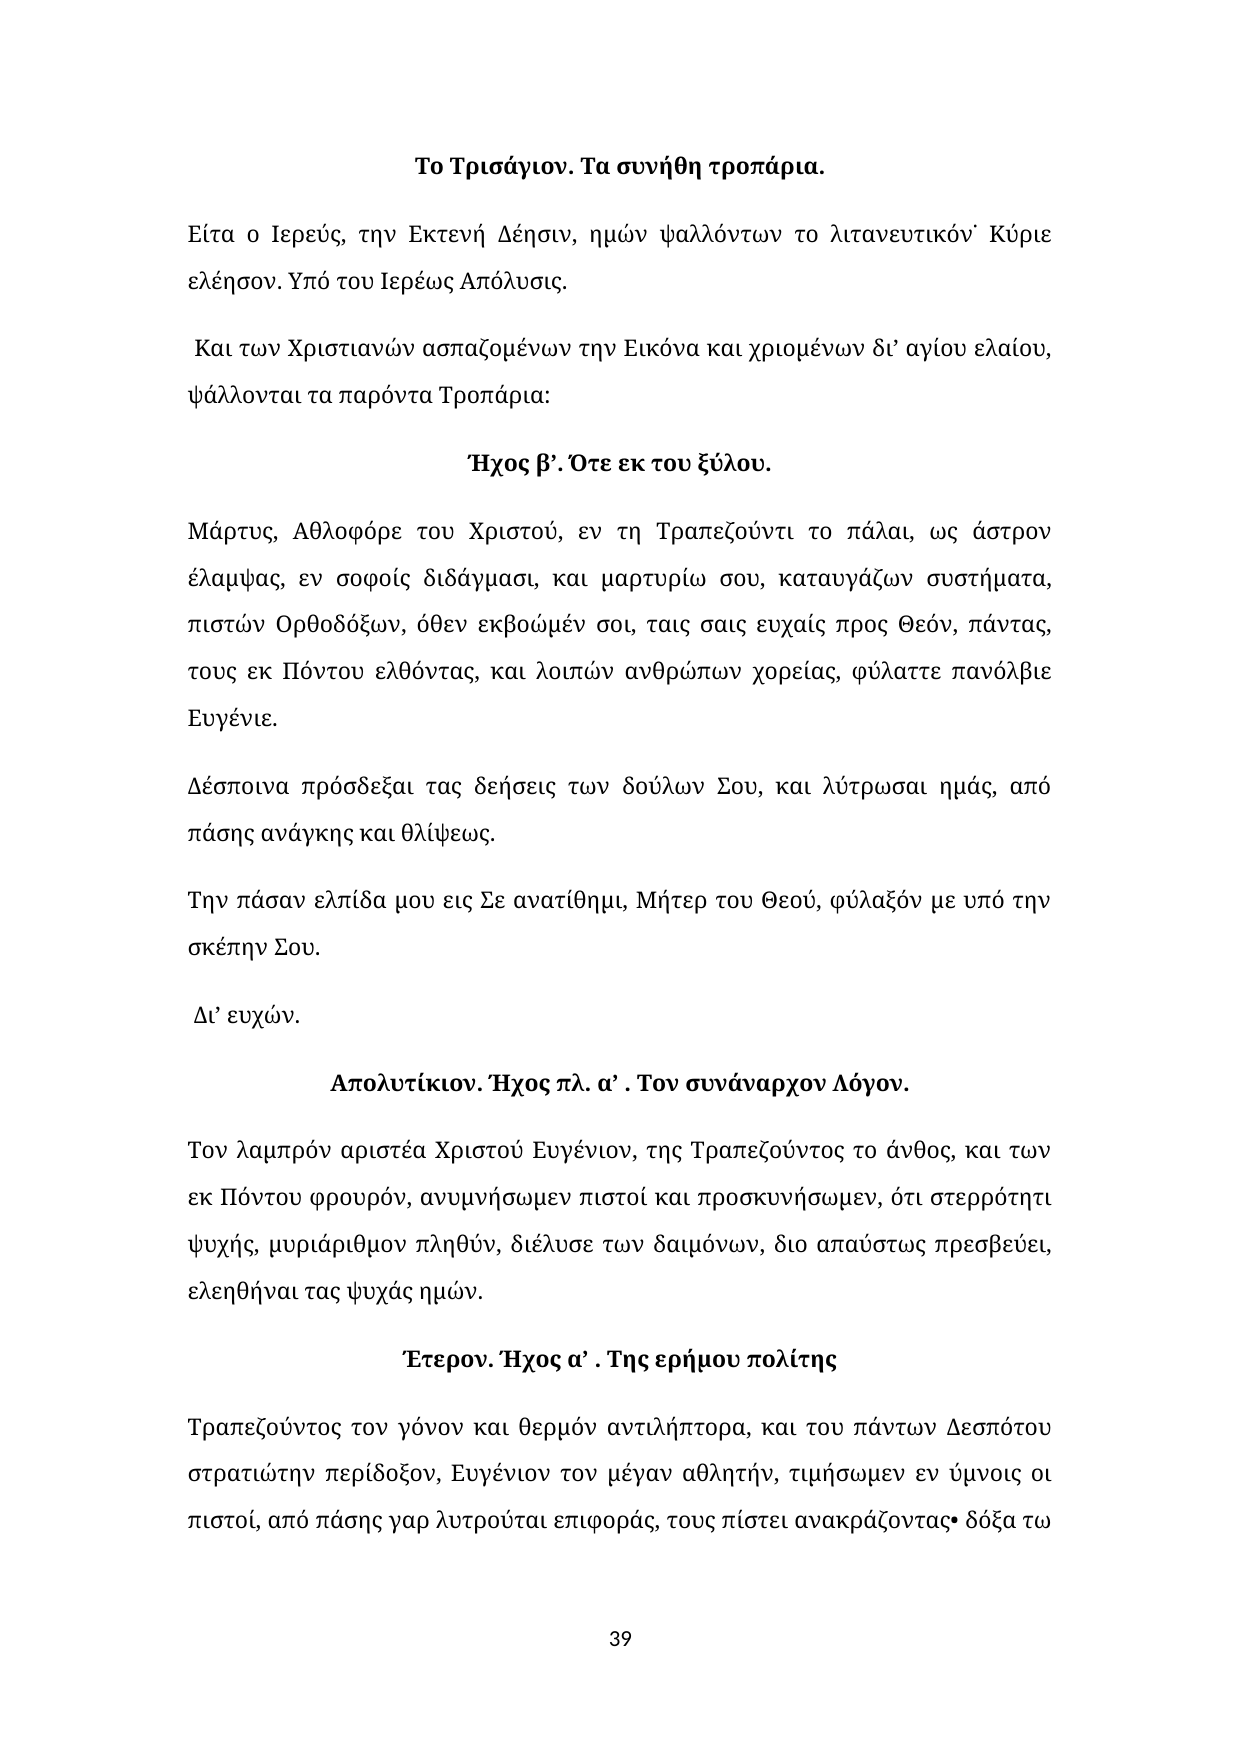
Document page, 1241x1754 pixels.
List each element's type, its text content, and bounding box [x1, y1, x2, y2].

text Δέσποινα πρόσδεξαι τας δεήσεις των δούλων Σου, και λύτρωσαι ημάς, από πάσης ανάγκης και θλίψεως. [187, 770, 1053, 848]
text Είτα ο Ιερεύς, την Εκτενή Δέησιν, ημών ψαλλόντων το λιτανευτικόν˙ Κύριε ελέησον. Υπό του Ιερέως Απόλυσις. [187, 218, 1053, 296]
text Και των Χριστιανών ασπαζομένων την Εικόνα και χριομένων δι’ αγίου ελαίου, ψάλλονται τα παρόντα Τροπάρια: [187, 332, 1053, 410]
text Απολυτίκιον. Ήχος πλ. α’ . Τον συνάναρχον Λόγον. [187, 1067, 1053, 1098]
text Δι’ ευχών. [187, 999, 1053, 1030]
text Το Τρισάγιον. Τα συνήθη τροπάρια. [187, 150, 1053, 181]
text Την πάσαν ελπίδα μου εις Σε ανατίθημι, Μήτερ του Θεού, φύλαξόν με υπό την σκέπην Σου. [187, 884, 1053, 962]
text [187, 1410, 1053, 1535]
text Τον λαμπρόν αριστέα Χριστού Ευγένιον, της Τραπεζούντος το άνθος, και των εκ Πόντου φρουρόν, ανυμνήσωμεν πιστοί και προσκυνήσωμεν, ότι στερρότητι ψυχής, μυριάριθμον πληθύν, διέλυσε των δαιμόνων, διο απαύστως πρεσβεύει, ελεηθήναι τας ψυχάς ημών. [187, 1134, 1053, 1306]
text Ήχος β’. Ότε εκ του ξύλου. [187, 447, 1053, 478]
text Έτερον. Ήχος α’ . Της ερήμου πολίτης [187, 1343, 1053, 1374]
text Μάρτυς, Αθλοφόρε του Χριστού, εν τη Τραπεζούντι το πάλαι, ως άστρον έλαμψας, εν σοφοίς διδάγμασι, και μαρτυρίω σου, καταυγάζων συστήματα, πιστών Ορθοδόξων, όθεν εκβοώμέν σοι, ταις σαις ευχαίς προς Θεόν, πάντας, τους εκ Πόντου ελθόντας, και λοιπών ανθρώπων χορείας, φύλαττε πανόλβιε Ευγένιε. [187, 514, 1053, 733]
